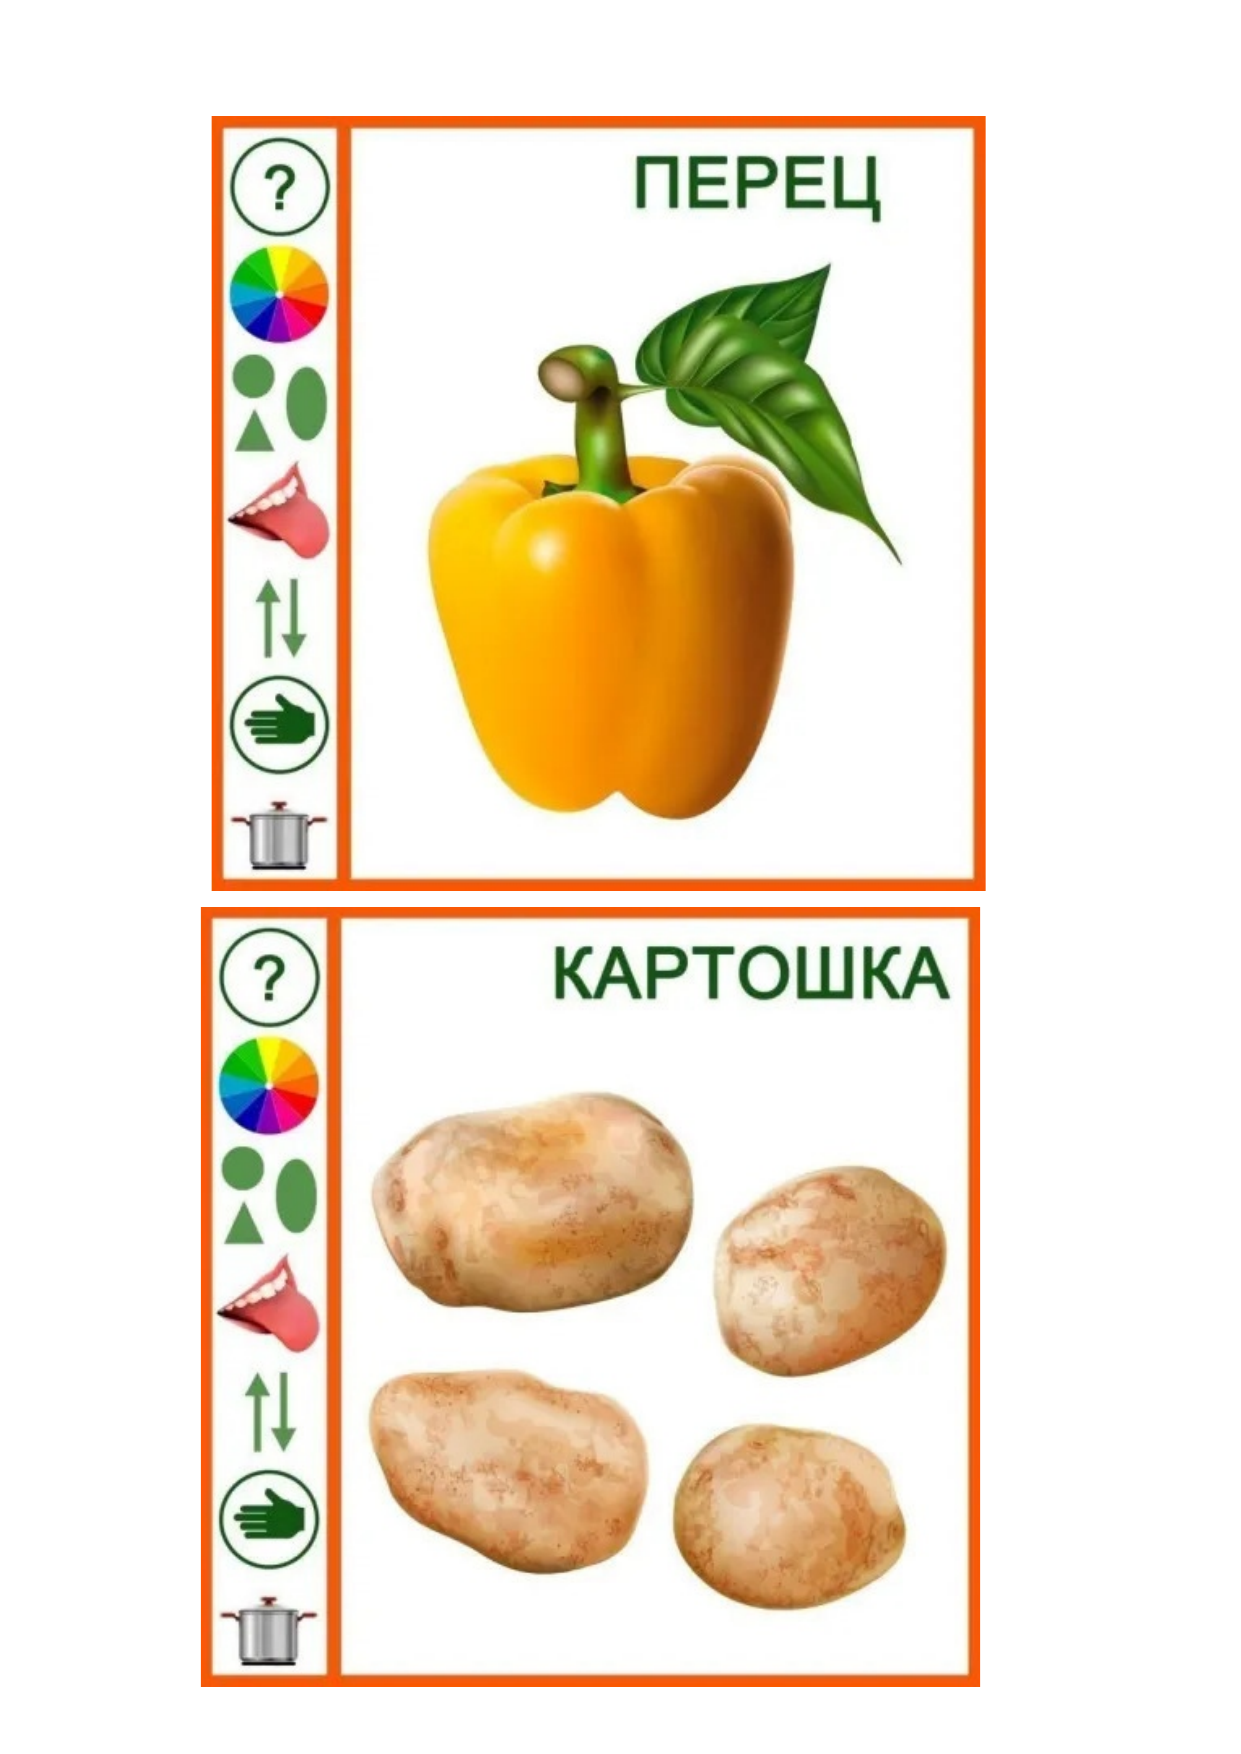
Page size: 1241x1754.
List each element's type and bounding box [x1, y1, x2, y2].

picture [211, 116, 986, 891]
picture [200, 907, 981, 1687]
